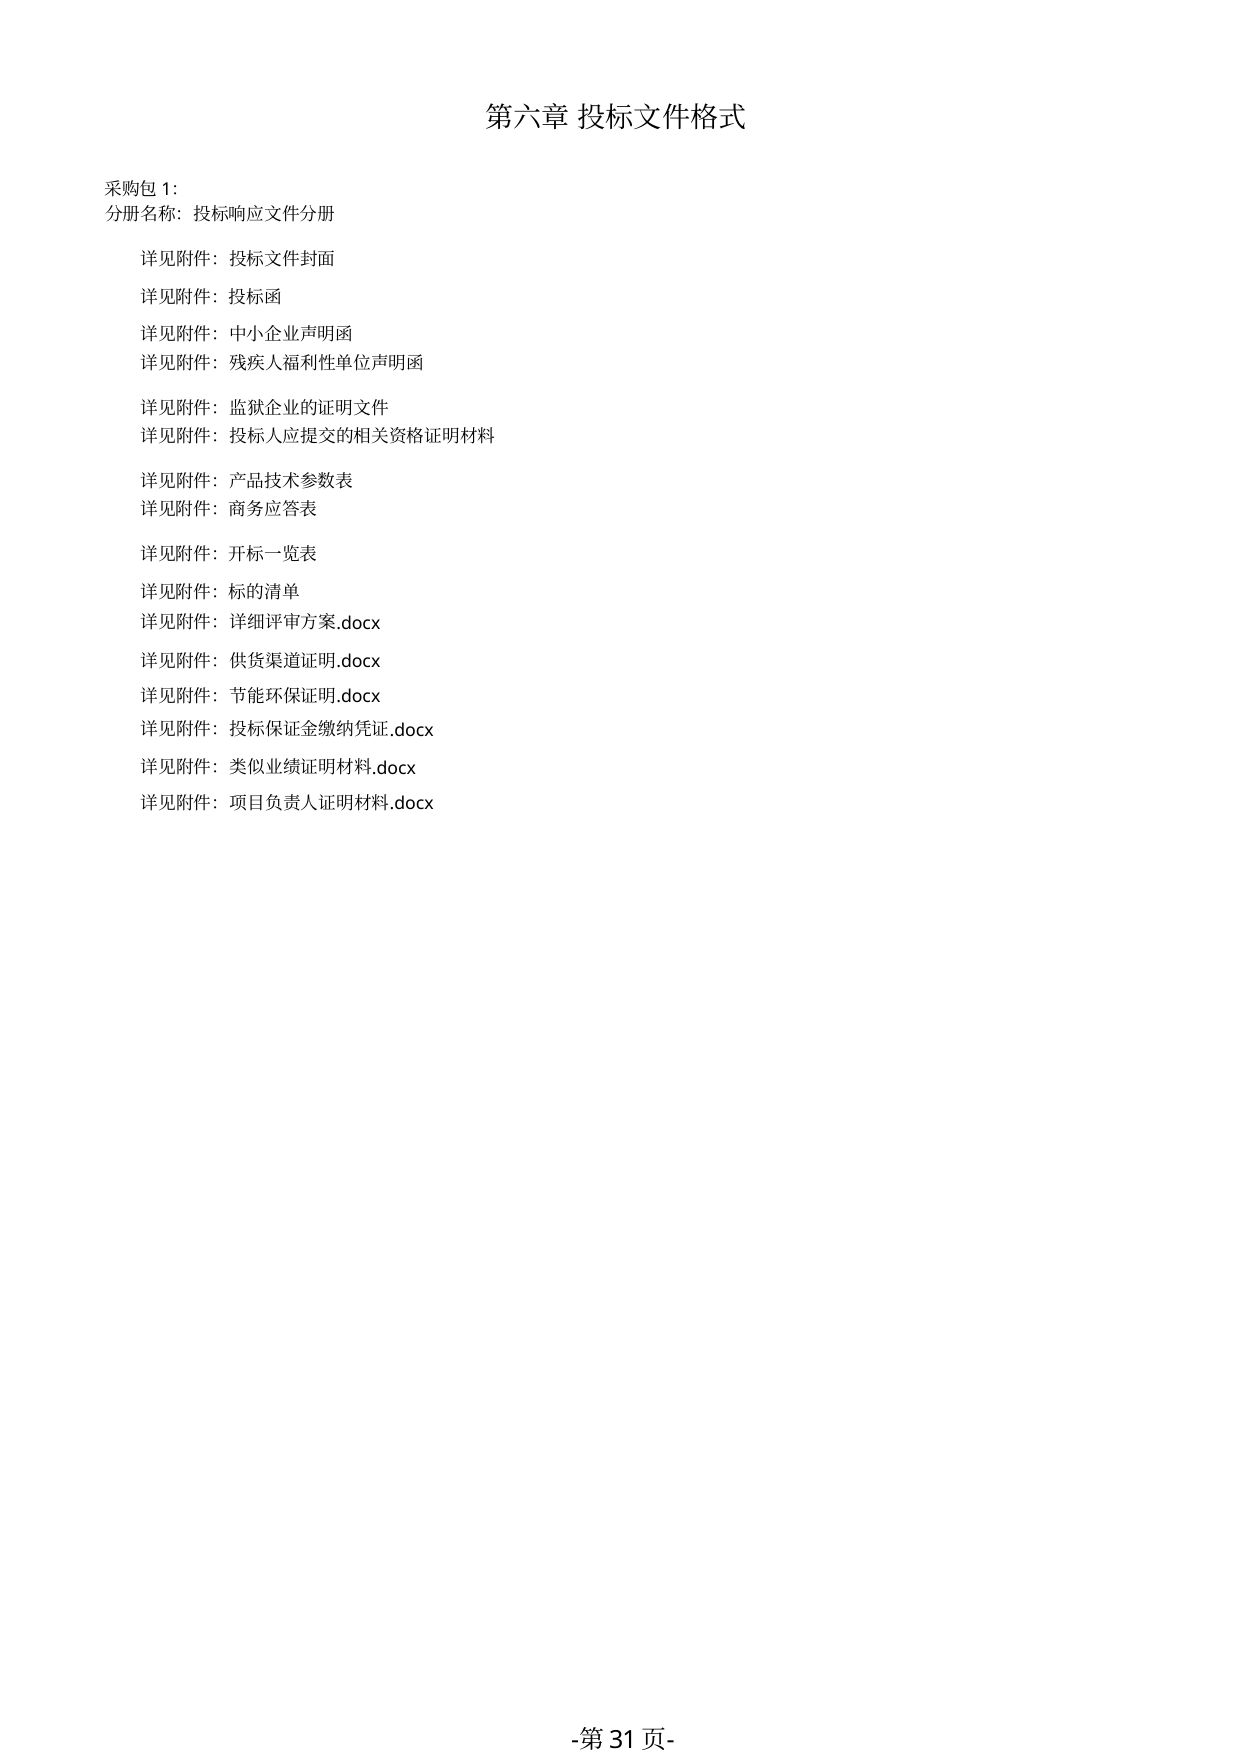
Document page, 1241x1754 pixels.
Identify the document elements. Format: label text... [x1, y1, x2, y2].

text 详见附件：投标人应提交的相关资格证明材料 [140, 433, 1054, 469]
text 详见附件：投标文件封面 [140, 247, 1054, 270]
text 详见附件：项目负责人证明材料.docx [140, 790, 1054, 818]
text 详见附件：节能环保证明.docx [140, 683, 1054, 711]
text 第六章 投标文件格式 [485, 98, 1054, 135]
text 详见附件：供货渠道证明.docx [140, 648, 1054, 676]
text 分册名称：投标响应文件分册 [105, 212, 1054, 247]
text 采购包1： [104, 177, 1054, 200]
text 详见附件：投标函 [140, 285, 1054, 308]
text 详见附件：产品技术参数表 [140, 469, 1054, 492]
text 详见附件：商务应答表 [140, 507, 1054, 542]
text 详见附件：详细评审方案.docx [140, 612, 1054, 648]
text 详见附件：类似业绩证明材料.docx [140, 754, 1054, 783]
text 详见附件：标的清单 [140, 580, 1054, 603]
text 详见附件：监狱企业的证明文件 [140, 396, 1054, 419]
text 详见附件：中小企业声明函 [140, 322, 1054, 345]
text 详见附件：投标保证金缴纳凭证.docx [140, 719, 1054, 754]
text 详见附件：残疾人福利性单位声明函 [140, 360, 1054, 396]
text 详见附件：开标一览表 [140, 542, 1054, 565]
